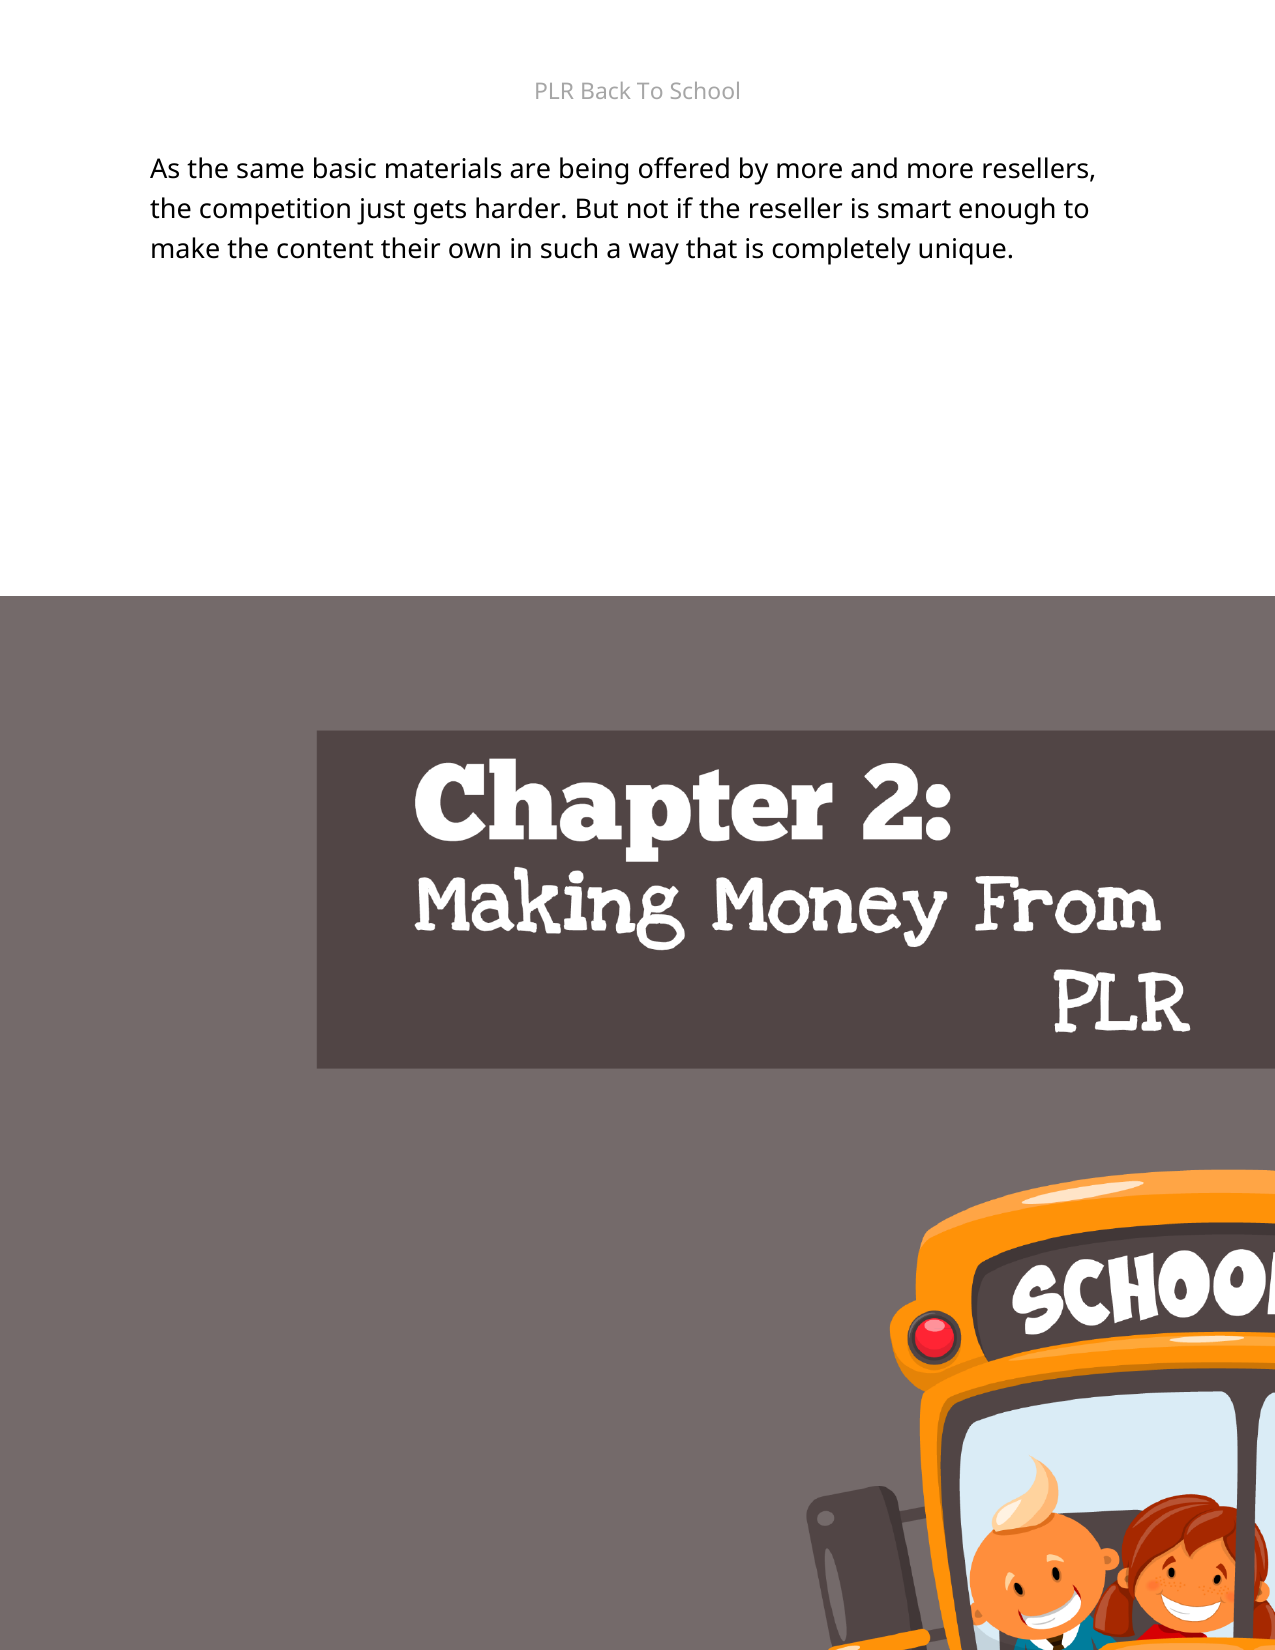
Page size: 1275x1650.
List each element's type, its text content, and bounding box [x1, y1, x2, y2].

picture [0, 596, 1275, 1650]
text As the same basic materials are being offered by more and more resellers, the competition just gets harder. But not if the reseller is smart enough to make the content their own in such a way that is completely unique. [150, 150, 1125, 266]
